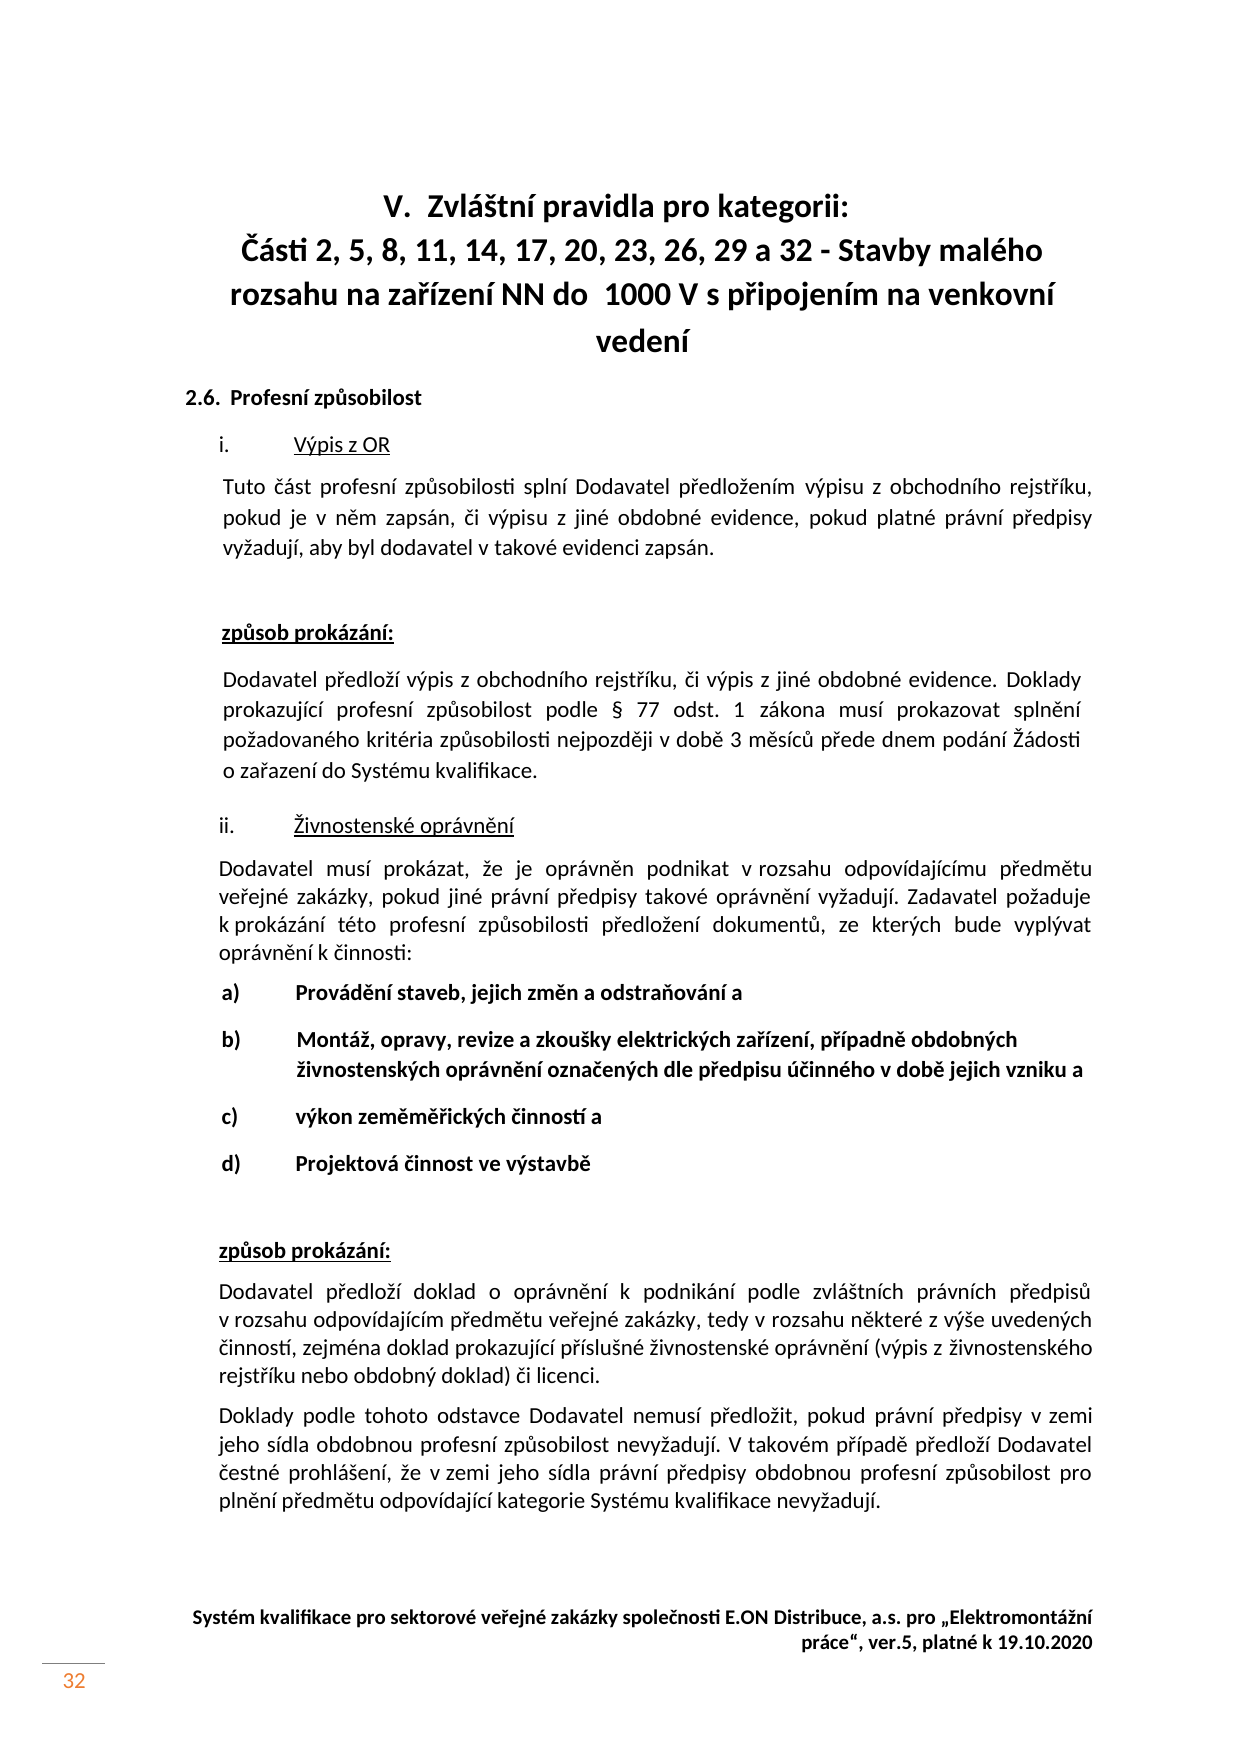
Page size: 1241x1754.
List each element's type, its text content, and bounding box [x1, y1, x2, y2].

text c) výkon zeměměřických činností a [221, 1102, 1093, 1130]
list Živnostenské oprávnění [218, 811, 1093, 839]
text Doklady podle tohoto odstavce Dodavatel nemusí předložit, pokud právní předpisy v zemi jeho sídla obdobnou profesní způsobilost nevyžadují. V takovém případě předloží Dodavatel čestné prohlášení, že v zemi jeho sídla právní předpisy obdobnou profesní způsobilost pro plnění předmětu odpovídající kategorie Systému kvalifikace nevyžadují. [218, 1402, 1093, 1514]
text způsob prokázání: [148, 1237, 1093, 1264]
text Dodavatel předloží doklad o oprávnění k podnikání podle zvláštních právních předpisů v rozsahu odpovídajícím předmětu veřejné zakázky, tedy v rozsahu některé z výše uvedených činností, zejména doklad prokazující příslušné živnostenské oprávnění (výpis z živnostenského rejstříku nebo obdobný doklad) či licenci. [218, 1277, 1093, 1389]
text Dodavatel předloží výpis z obchodního rejstříku, či výpis z jiné obdobné evidence. Doklady prokazující profesní způsobilost podle § 77 odst. 1 zákona musí prokazovat splnění požadovaného kritéria způsobilosti nejpozději v době 3 měsíců přede dnem podání Žádosti o zařazení do Systému kvalifikace. [223, 665, 1081, 784]
text d) Projektová činnost ve výstavbě [221, 1149, 1093, 1177]
text b) Montáž, opravy, revize a zkoušky elektrických zařízení, případně obdobných živnostenských oprávnění označených dle předpisu účinného v době jejich vzniku a [221, 1025, 1093, 1083]
subtitle Zvláštní pravidla pro kategorii: Části 2, 5, 8, 11, 14, 17, 20, 23, 26, 29 a 32 - Stavby malého rozsahu na zařízení NN do 1000 V s připojením na venkovní vedení [148, 185, 1093, 363]
text a) Provádění staveb, jejich změn a odstraňování a [221, 978, 1093, 1006]
text způsob prokázání: [148, 618, 1093, 646]
list Výpis z OR [218, 430, 1093, 458]
text Dodavatel musí prokázat, že je oprávněn podnikat v rozsahu odpovídajícímu předmětu veřejné zakázky, pokud jiné právní předpisy takové oprávnění vyžadují. Zadavatel požaduje k prokázání této profesní způsobilosti předložení dokumentů, ze kterých bude vyplývat oprávnění k činnosti: [218, 854, 1093, 966]
list Tuto část profesní způsobilosti splní Dodavatel předložením výpisu z obchodního rejstříku, pokud je v něm zapsán, či výpisu z jiné obdobné evidence, pokud platné právní předpisy vyžadují, aby byl dodavatel v takové evidenci zapsán. [223, 472, 1093, 561]
list Profesní způsobilost [185, 383, 1093, 411]
